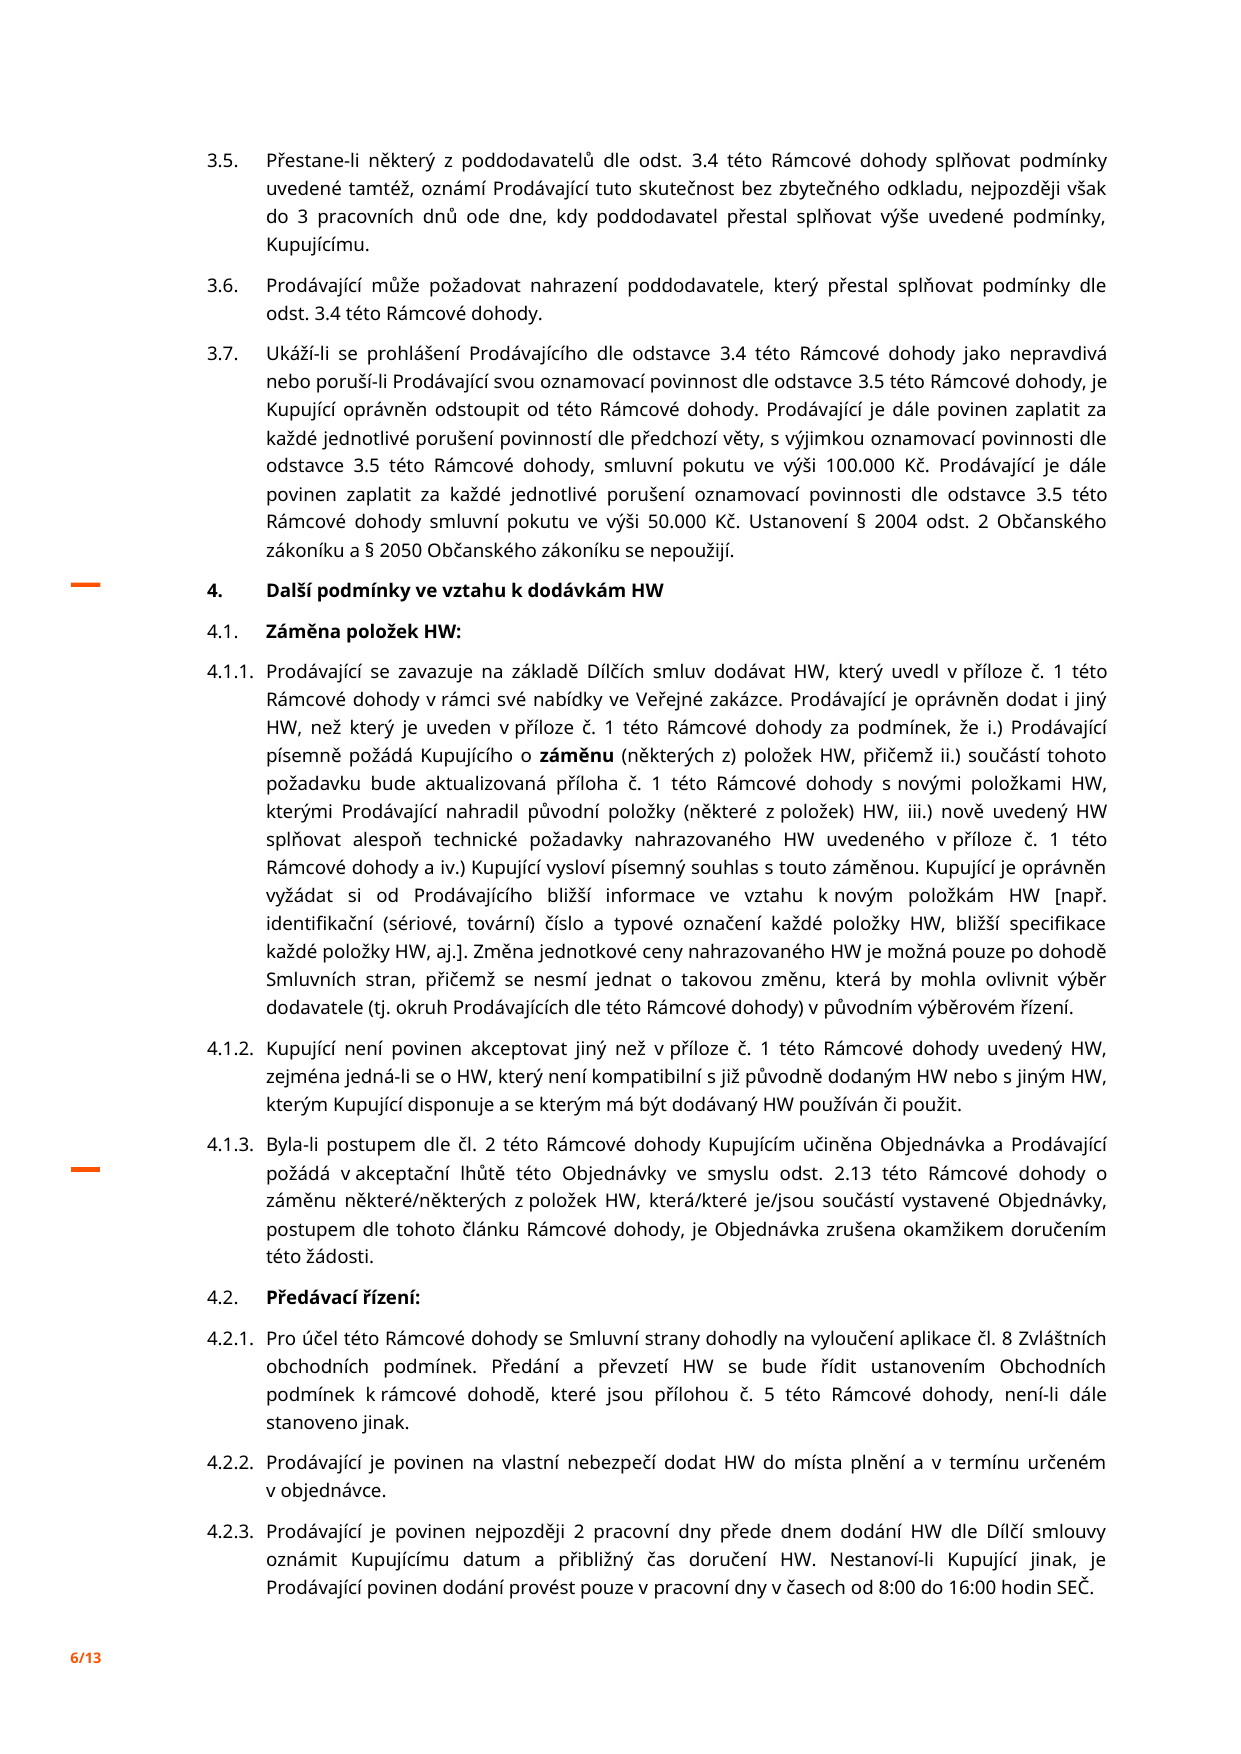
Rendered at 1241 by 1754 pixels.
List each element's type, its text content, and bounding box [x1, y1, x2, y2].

text Přestane-li některý z poddodavatelů dle odst. 3.4 této Rámcové dohody splňovat podmínky uvedené tamtéž, oznámí Prodávající tuto skutečnost bez zbytečného odkladu, nejpozději však do 3 pracovních dnů ode dne, kdy poddodavatel přestal splňovat výše uvedené podmínky, Kupujícímu. [207, 148, 1107, 257]
text Předávací řízení: [207, 1284, 1107, 1310]
text Ukáží-li se prohlášení Prodávajícího dle odstavce 3.4 této Rámcové dohody jako nepravdivá nebo poruší-li Prodávající svou oznamovací povinnost dle odstavce 3.5 této Rámcové dohody, je Kupující oprávněn odstoupit od této Rámcové dohody. Prodávající je dále povinen zaplatit za každé jednotlivé porušení povinností dle předchozí věty, s výjimkou oznamovací povinnosti dle odstavce 3.5 této Rámcové dohody, smluvní pokutu ve výši 100.000 Kč. Prodávající je dále povinen zaplatit za každé jednotlivé porušení oznamovací povinnosti dle odstavce 3.5 této Rámcové dohody smluvní pokutu ve výši 50.000 Kč. Ustanovení § 2004 odst. 2 Občanského zákoníku a § 2050 Občanského zákoníku se nepoužijí. [207, 341, 1107, 562]
text Byla-li postupem dle čl. 2 této Rámcové dohody Kupujícím učiněna Objednávka a Prodávající požádá v akceptační lhůtě této Objednávky ve smyslu odst. 2.13 této Rámcové dohody o záměnu některé/některých z položek HW, která/které je/jsou součástí vystavené Objednávky, postupem dle tohoto článku Rámcové dohody, je Objednávka zrušena okamžikem doručením této žádosti. [207, 1132, 1107, 1269]
text Pro účel této Rámcové dohody se Smluvní strany dohodly na vyloučení aplikace čl. 8 Zvláštních obchodních podmínek. Předání a převzetí HW se bude řídit ustanovením Obchodních podmínek k rámcové dohodě, které jsou přílohou č. 5 této Rámcové dohody, není-li dále stanoveno jinak. [207, 1325, 1107, 1434]
text Kupující není povinen akceptovat jiný než v příloze č. 1 této Rámcové dohody uvedený HW, zejména jedná-li se o HW, který není kompatibilní s již původně dodaným HW nebo s jiným HW, kterým Kupující disponuje a se kterým má být dodávaný HW používán či použit. [207, 1035, 1107, 1117]
text Prodávající se zavazuje na základě Dílčích smluv dodávat HW, který uvedl v příloze č. 1 této Rámcové dohody v rámci své nabídky ve Veřejné zakázce. Prodávající je oprávněn dodat i jiný HW, než který je uveden v příloze č. 1 této Rámcové dohody za podmínek, že i.) Prodávající písemně požádá Kupujícího o záměnu (některých z) položek HW, přičemž ii.) součástí tohoto požadavku bude aktualizovaná příloha č. 1 této Rámcové dohody s novými položkami HW, kterými Prodávající nahradil původní položky (některé z položek) HW, iii.) nově uvedený HW splňovat alespoň technické požadavky nahrazovaného HW uvedeného v příloze č. 1 této Rámcové dohody a iv.) Kupující vysloví písemný souhlas s touto záměnou. Kupující je oprávněn vyžádat si od Prodávajícího bližší informace ve vztahu k novým položkám HW [např. identifikační (sériové, tovární) číslo a typové označení každé položky HW, bližší specifikace každé položky HW, aj.]. Změna jednotkové ceny nahrazovaného HW je možná pouze po dohodě Smluvních stran, přičemž se nesmí jednat o takovou změnu, která by mohla ovlivnit výběr dodavatele (tj. okruh Prodávajících dle této Rámcové dohody) v původním výběrovém řízení. [207, 658, 1107, 1020]
text Prodávající může požadovat nahrazení poddodavatele, který přestal splňovat podmínky dle odst. 3.4 této Rámcové dohody. [207, 272, 1107, 326]
text Záměna položek HW: [207, 618, 1107, 643]
text Prodávající je povinen na vlastní nebezpečí dodat HW do místa plnění a v termínu určeném v objednávce. [207, 1449, 1107, 1503]
text Další podmínky ve vztahu k dodávkám HW [207, 577, 1107, 603]
text Prodávající je povinen nejpozději 2 pracovní dny přede dnem dodání HW dle Dílčí smlouvy oznámit Kupujícímu datum a přibližný čas doručení HW. Nestanoví-li Kupující jinak, je Prodávající povinen dodání provést pouze v pracovní dny v časech od 8:00 do 16:00 hodin SEČ. [207, 1518, 1107, 1599]
